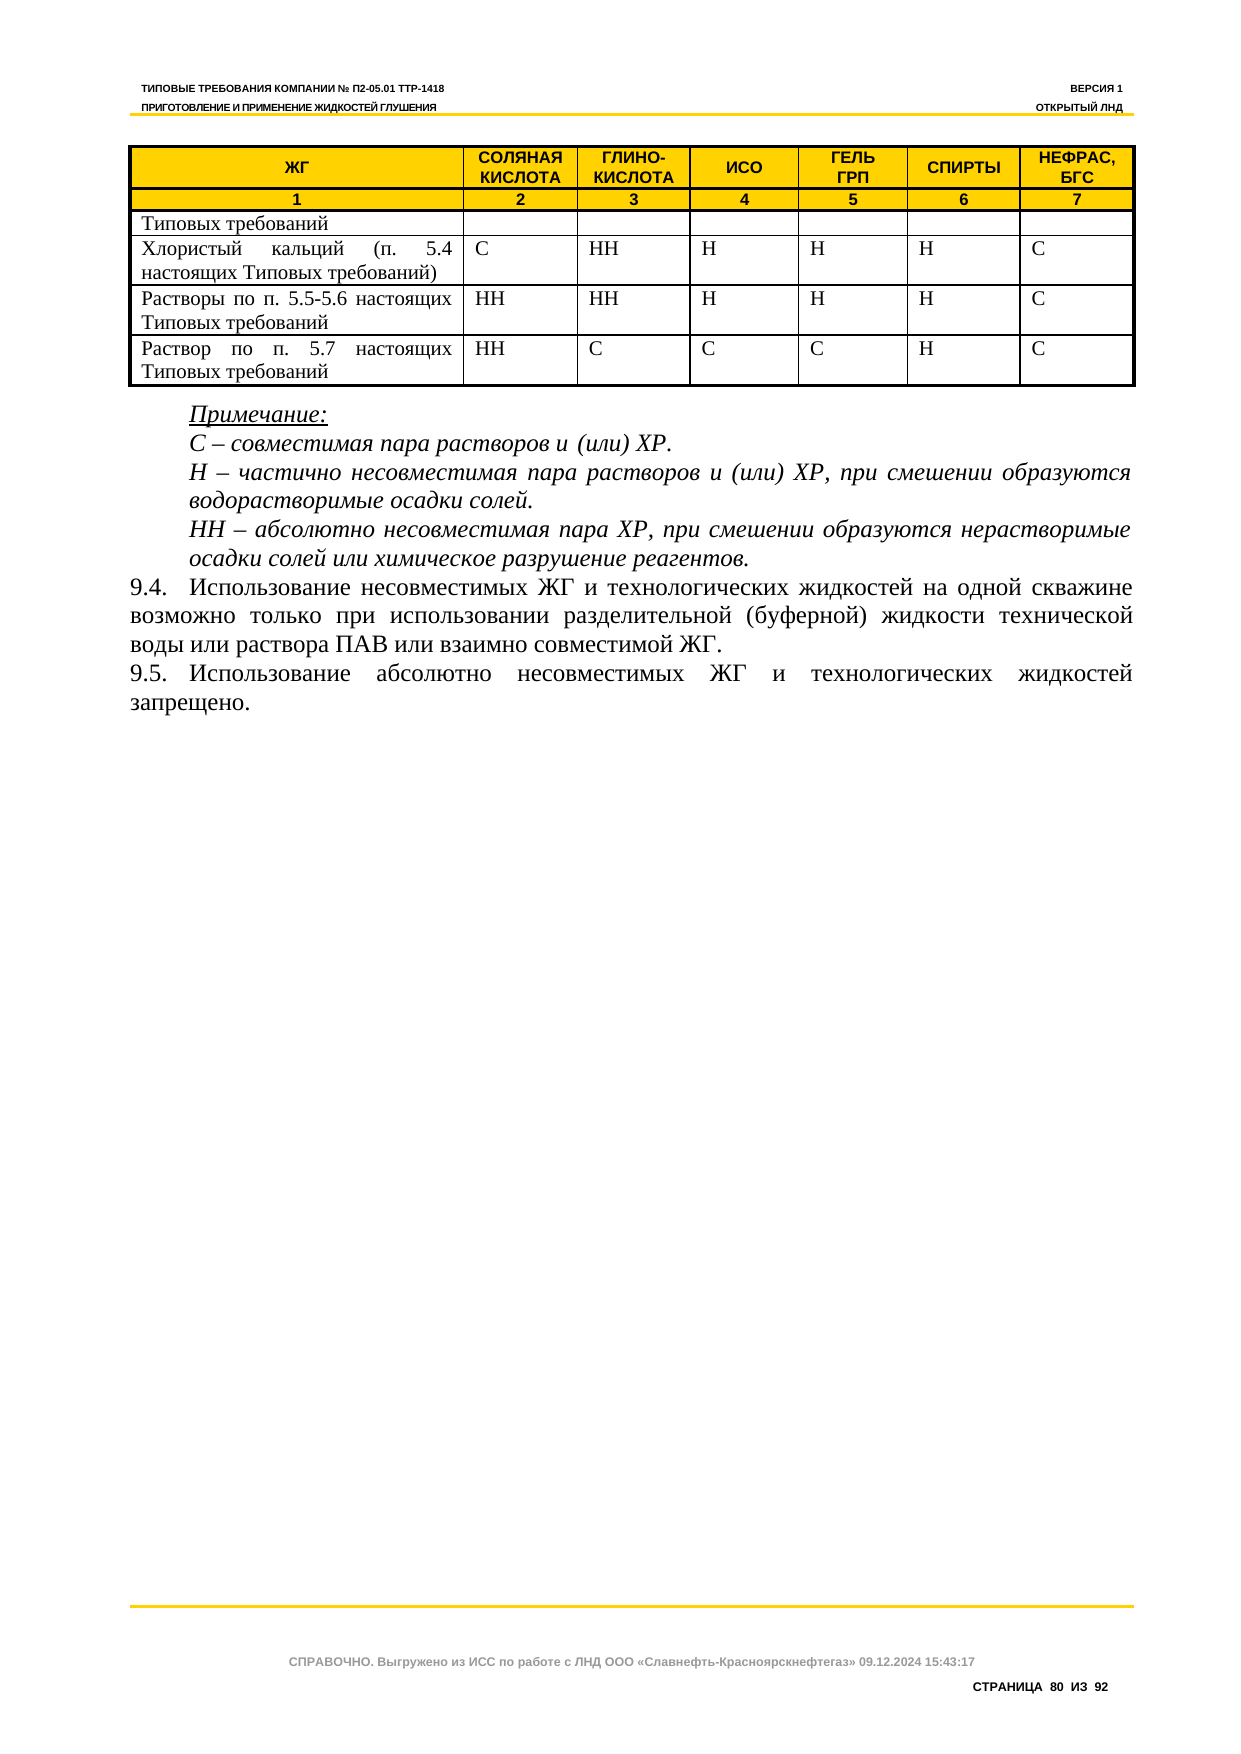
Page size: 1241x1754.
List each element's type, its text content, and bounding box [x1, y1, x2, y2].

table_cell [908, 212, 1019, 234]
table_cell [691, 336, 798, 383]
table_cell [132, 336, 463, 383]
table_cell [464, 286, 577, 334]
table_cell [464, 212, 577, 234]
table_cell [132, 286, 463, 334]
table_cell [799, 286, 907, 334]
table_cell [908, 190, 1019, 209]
text С – совместимая пара растворов и (или) ХР. [189, 428, 1134, 457]
list Использование абсолютно несовместимых ЖГ и технологических жидкостей запрещено. [130, 658, 1134, 715]
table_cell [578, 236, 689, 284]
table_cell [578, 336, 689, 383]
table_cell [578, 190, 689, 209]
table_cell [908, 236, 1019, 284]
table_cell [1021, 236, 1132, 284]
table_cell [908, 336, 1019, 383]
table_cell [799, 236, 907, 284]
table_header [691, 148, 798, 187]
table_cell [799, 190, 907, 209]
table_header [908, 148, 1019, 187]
text Н – частично несовместимая пара растворов и (или) ХР, при смешении образуются водорастворимые осадки солей. [189, 457, 1134, 514]
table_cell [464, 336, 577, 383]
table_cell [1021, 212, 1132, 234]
text Примечание: [189, 399, 1134, 428]
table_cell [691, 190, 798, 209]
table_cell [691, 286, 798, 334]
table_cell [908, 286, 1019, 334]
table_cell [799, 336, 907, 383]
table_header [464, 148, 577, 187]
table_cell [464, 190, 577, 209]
text НН – абсолютно несовместимая пара ХР, при смешении образуются нерастворимые осадки солей или химическое разрушение реагентов. [189, 514, 1134, 572]
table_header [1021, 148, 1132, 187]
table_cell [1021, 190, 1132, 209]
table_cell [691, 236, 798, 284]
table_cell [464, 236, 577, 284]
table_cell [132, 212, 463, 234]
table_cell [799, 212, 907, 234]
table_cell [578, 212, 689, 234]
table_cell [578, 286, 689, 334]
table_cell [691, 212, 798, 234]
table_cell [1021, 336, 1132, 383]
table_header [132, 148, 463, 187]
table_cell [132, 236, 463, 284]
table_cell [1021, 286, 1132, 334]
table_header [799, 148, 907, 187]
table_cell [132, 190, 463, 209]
list Использование несовместимых ЖГ и технологических жидкостей на одной скважине возможно только при использовании разделительной (буферной) жидкости технической воды или раствора ПАВ или взаимно совместимой ЖГ. [130, 572, 1134, 658]
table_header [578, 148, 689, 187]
